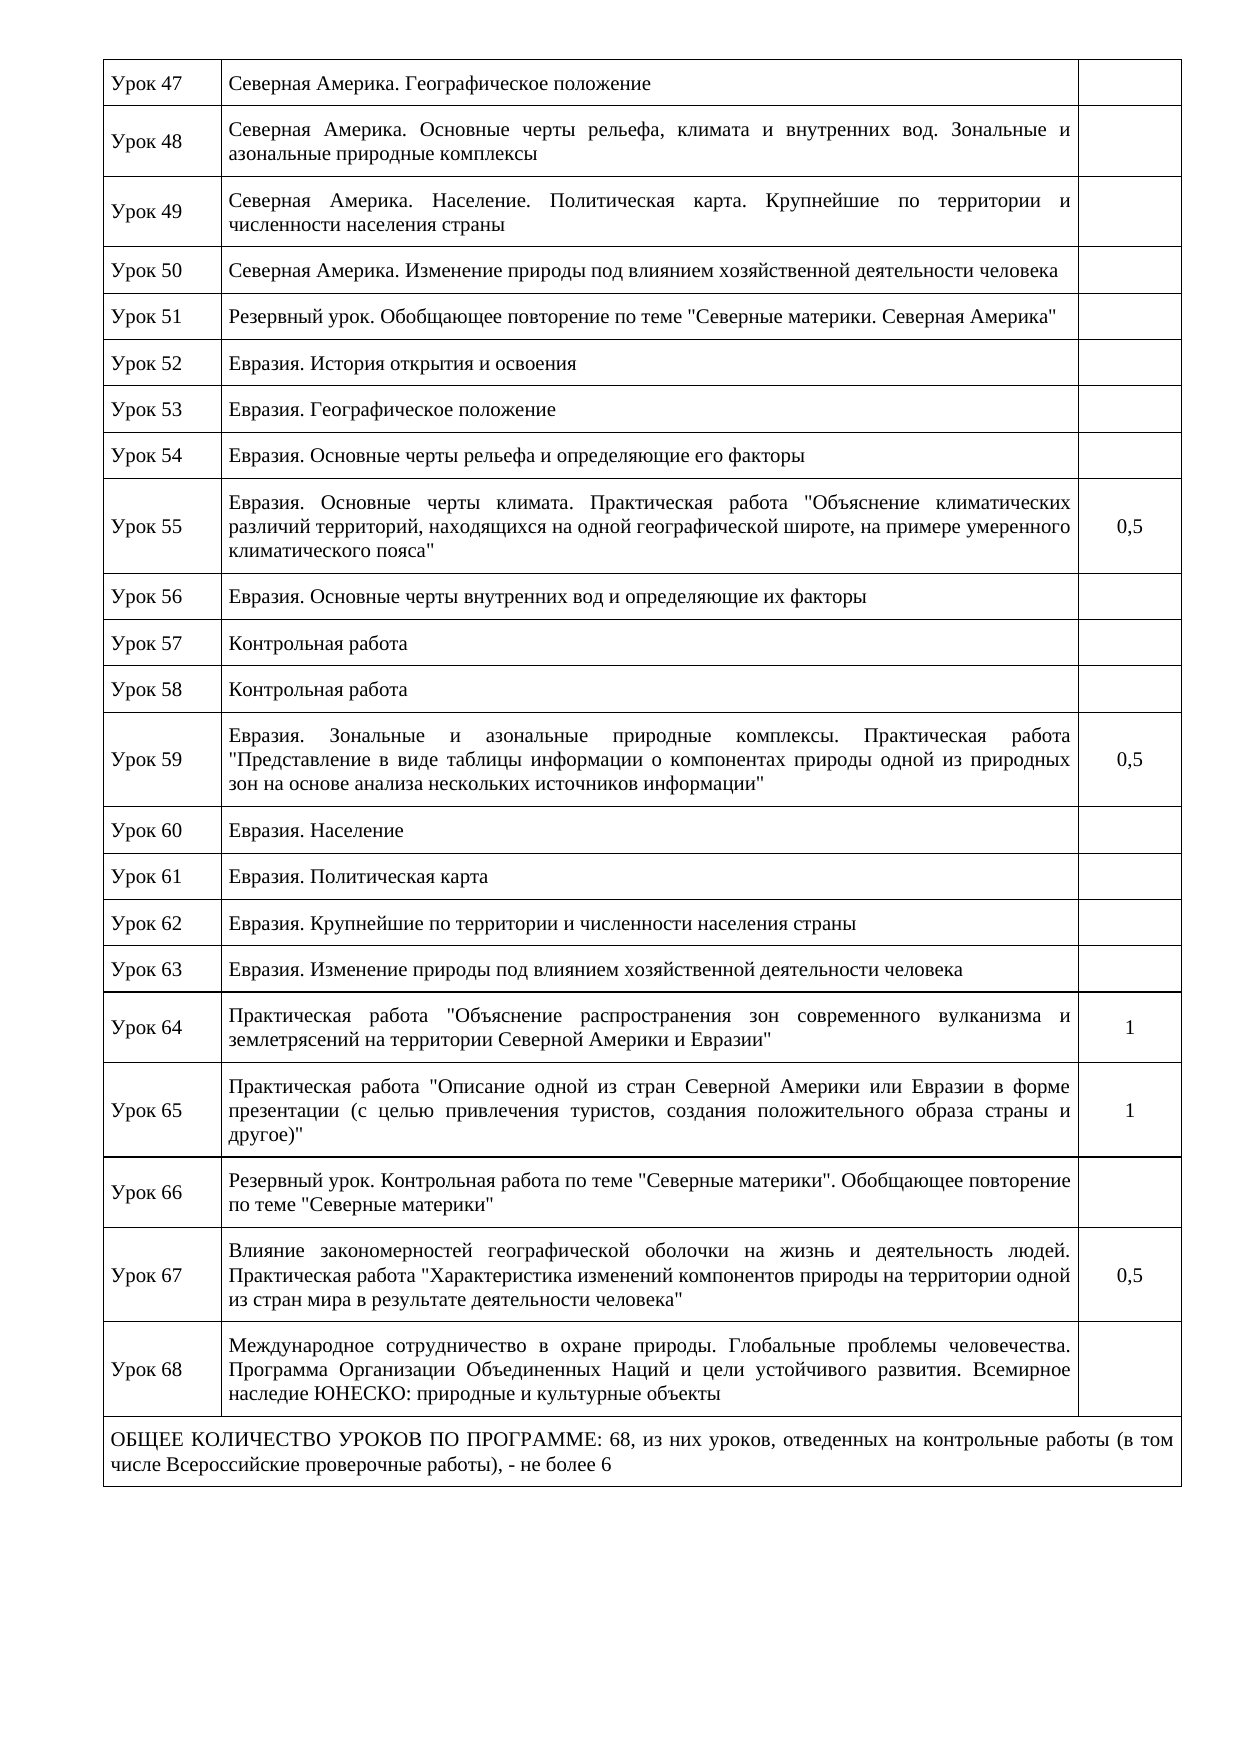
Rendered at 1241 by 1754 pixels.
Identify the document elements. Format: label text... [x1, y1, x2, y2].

table_cell Урок 54 [104, 433, 221, 478]
table_cell [1079, 946, 1181, 991]
table_cell Практическая работа "Описание одной из стран Северной Америки или Евразии в форме презентации (с целью привлечения туристов, создания положительного образа страны и другое)" [222, 1063, 1078, 1156]
table_cell Евразия. Крупнейшие по территории и численности населения страны [222, 900, 1078, 945]
table_cell Урок 57 [104, 620, 221, 665]
table_cell Евразия. Географическое положение [222, 386, 1078, 432]
table_cell Урок 64 [104, 993, 221, 1062]
table_cell Контрольная работа [222, 666, 1078, 712]
table_cell [1079, 340, 1181, 385]
table_cell Урок 62 [104, 900, 221, 945]
table_cell Урок 59 [104, 713, 221, 806]
table_cell 0,5 [1079, 1228, 1181, 1321]
table_cell Практическая работа "Объяснение распространения зон современного вулканизма и землетрясений на территории Северной Америки и Евразии" [222, 993, 1078, 1062]
table_cell Влияние закономерностей географической оболочки на жизнь и деятельность людей. Практическая работа "Характеристика изменений компонентов природы на территории одной из стран мира в результате деятельности человека" [222, 1228, 1078, 1321]
table_cell [1079, 60, 1181, 105]
table_cell Урок 60 [104, 807, 221, 852]
table_cell Северная Америка. Основные черты рельефа, климата и внутренних вод. Зональные и азональные природные комплексы [222, 106, 1078, 176]
table_cell [1079, 900, 1181, 945]
table_cell Международное сотрудничество в охране природы. Глобальные проблемы человечества. Программа Организации Объединенных Наций и цели устойчивого развития. Всемирное наследие ЮНЕСКО: природные и культурные объекты [222, 1322, 1078, 1416]
table_cell [1079, 1158, 1181, 1227]
table_cell Евразия. Население [222, 807, 1078, 852]
table_cell Урок 68 [104, 1322, 221, 1416]
table_cell [1079, 294, 1181, 339]
table_cell 1 [1079, 993, 1181, 1062]
table_cell [1079, 807, 1181, 852]
table_cell Урок 51 [104, 294, 221, 339]
table_cell Урок 65 [104, 1063, 221, 1156]
table_cell Урок 63 [104, 946, 221, 991]
table_cell Урок 61 [104, 854, 221, 899]
table_cell [1079, 106, 1181, 176]
table_cell [1079, 247, 1181, 293]
table_cell Северная Америка. Население. Политическая карта. Крупнейшие по территории и численности населения страны [222, 177, 1078, 246]
table_cell Евразия. Основные черты климата. Практическая работа "Объяснение климатических различий территорий, находящихся на одной географической широте, на примере умеренного климатического пояса" [222, 479, 1078, 572]
table_cell ОБЩЕЕ КОЛИЧЕСТВО УРОКОВ ПО ПРОГРАММЕ: 68, из них уроков, отведенных на контрольные работы (в том числе Всероссийские проверочные работы), - не более 6 [104, 1417, 1181, 1486]
table_cell Северная Америка. Географическое положение [222, 60, 1078, 105]
table_cell 0,5 [1079, 713, 1181, 806]
table_cell Урок 66 [104, 1158, 221, 1227]
table_cell Урок 50 [104, 247, 221, 293]
table_cell Урок 56 [104, 574, 221, 619]
table_cell Евразия. Основные черты рельефа и определяющие его факторы [222, 433, 1078, 478]
table_cell Урок 58 [104, 666, 221, 712]
table_cell [1079, 854, 1181, 899]
table_cell 0,5 [1079, 479, 1181, 572]
table_cell [1079, 1322, 1181, 1416]
table_cell Урок 52 [104, 340, 221, 385]
table_cell Евразия. Политическая карта [222, 854, 1078, 899]
table_cell Резервный урок. Обобщающее повторение по теме "Северные материки. Северная Америка" [222, 294, 1078, 339]
table_cell Евразия. История открытия и освоения [222, 340, 1078, 385]
table_cell [1079, 620, 1181, 665]
table_cell Урок 48 [104, 106, 221, 176]
table_cell [1079, 433, 1181, 478]
table_cell Резервный урок. Контрольная работа по теме "Северные материки". Обобщающее повторение по теме "Северные материки" [222, 1158, 1078, 1227]
table_cell Урок 47 [104, 60, 221, 105]
table_cell Евразия. Изменение природы под влиянием хозяйственной деятельности человека [222, 946, 1078, 991]
table_cell Урок 49 [104, 177, 221, 246]
table_cell Урок 67 [104, 1228, 221, 1321]
table_cell Урок 53 [104, 386, 221, 432]
table_cell [1079, 177, 1181, 246]
table_cell Евразия. Основные черты внутренних вод и определяющие их факторы [222, 574, 1078, 619]
table_cell Северная Америка. Изменение природы под влиянием хозяйственной деятельности человека [222, 247, 1078, 293]
table_cell 1 [1079, 1063, 1181, 1156]
table_cell [1079, 574, 1181, 619]
table_cell Контрольная работа [222, 620, 1078, 665]
table_cell [1079, 666, 1181, 712]
table_cell Евразия. Зональные и азональные природные комплексы. Практическая работа "Представление в виде таблицы информации о компонентах природы одной из природных зон на основе анализа нескольких источников информации" [222, 713, 1078, 806]
table_cell [1079, 386, 1181, 432]
table_cell Урок 55 [104, 479, 221, 572]
